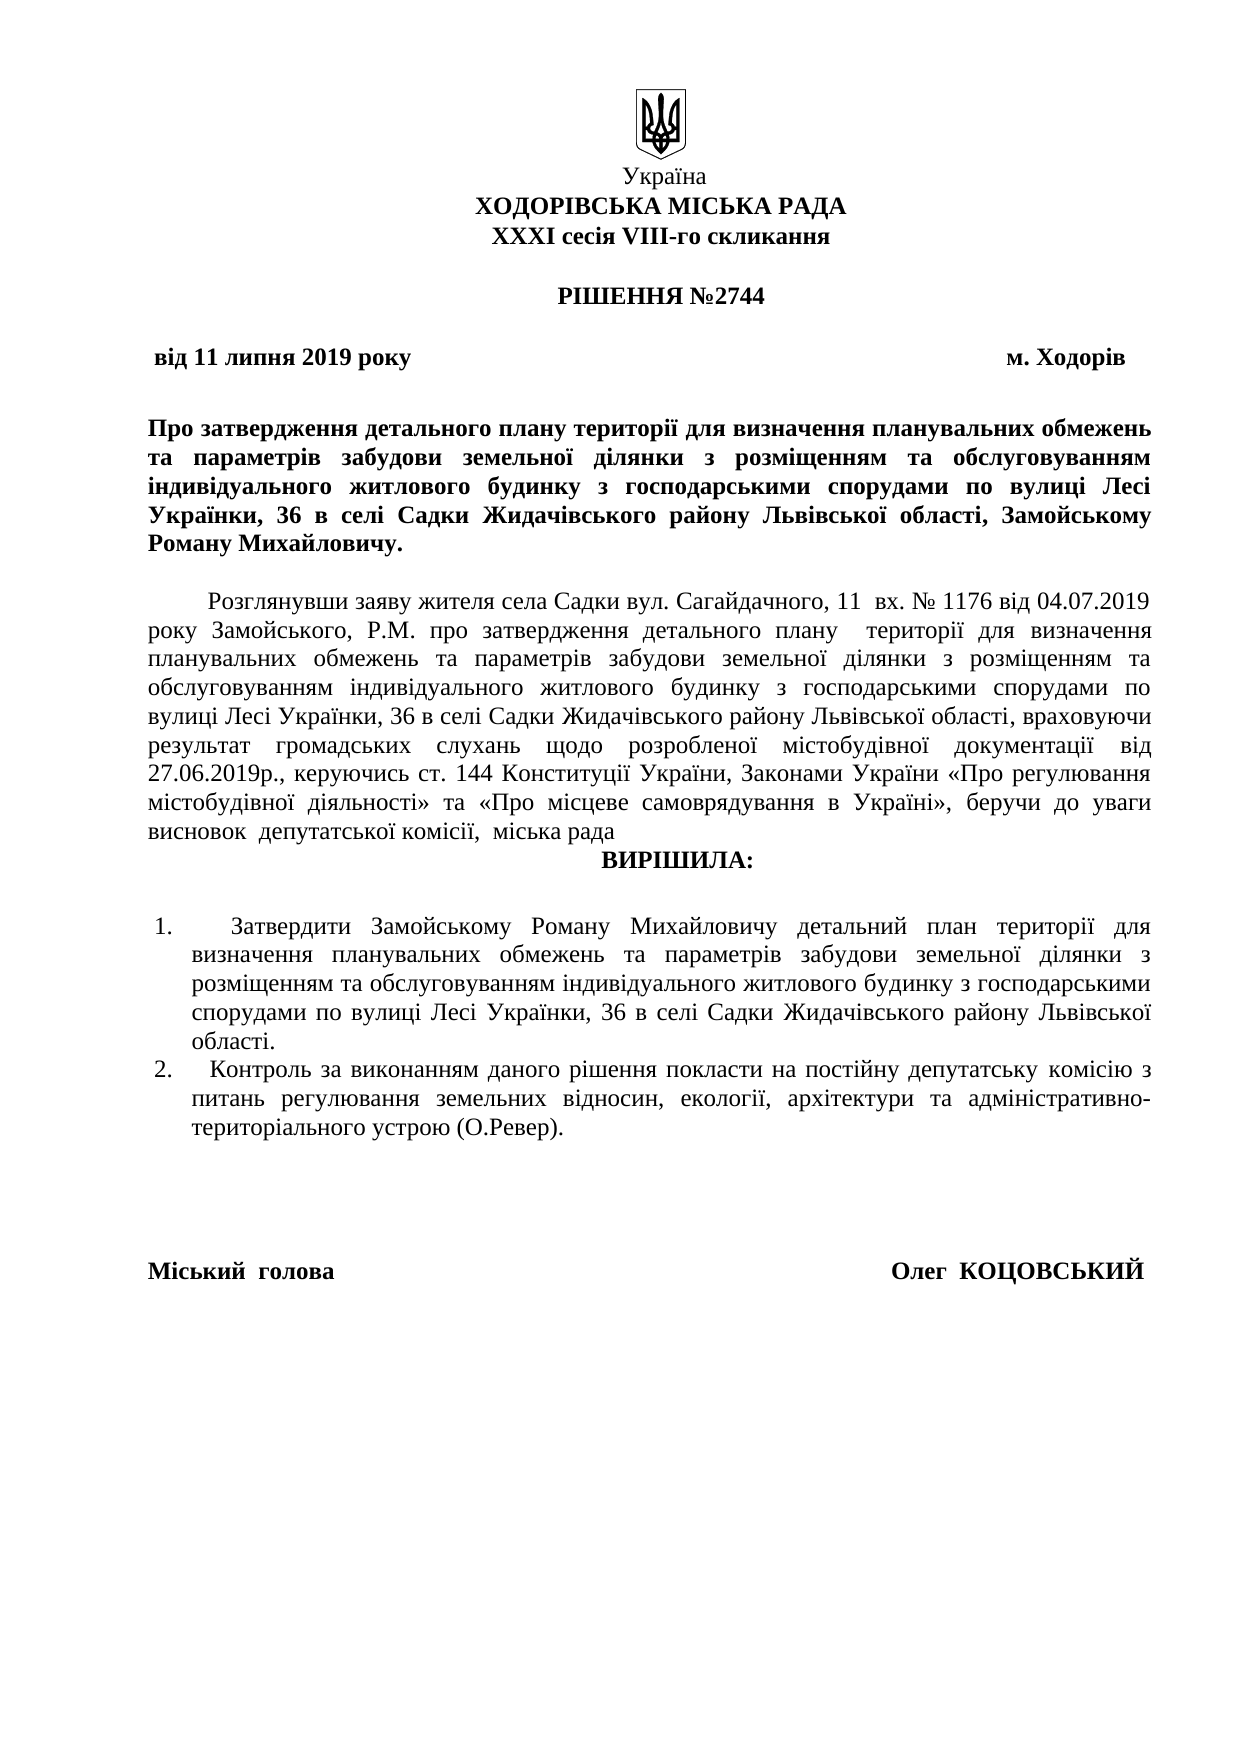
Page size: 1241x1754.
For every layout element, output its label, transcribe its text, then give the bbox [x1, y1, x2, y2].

list Контроль за виконанням даного рішення покласти на постійну депутатську комісію з питань регулювання земельних відносин, екології, архітектури та адміністративно-територіального устрою (О.Ревер). [154, 1054, 1152, 1141]
text ВИРІШИЛА: [148, 845, 1152, 873]
text Про затвердження детального плану території для визначення планувальних обмежень та параметрів забудови земельної ділянки з розміщенням та обслуговуванням індивідуального житлового будинку з господарськими спорудами по вулиці Лесі Українки, 36 в селі Садки Жидачівського району Львівської області, Замойському Роману Михайловичу. [148, 385, 1152, 557]
list Затвердити Замойському Роману Михайловичу детальний план території для визначення планувальних обмежень та параметрів забудови земельної ділянки з розміщенням та обслуговуванням індивідуального житлового будинку з господарськими спорудами по вулиці Лесі Українки, 36 в селі Садки Жидачівського району Львівської області. [154, 911, 1152, 1054]
text Розглянувши заяву жителя села Садки вул. Сагайдачного, 11 вх. № 1176 від 04.07.2019 року Замойського, Р.М. про затвердження детального плану території для визначення планувальних обмежень та параметрів забудови земельної ділянки з розміщенням та обслуговуванням індивідуального житлового будинку з господарськими спорудами по вулиці Лесі Українки, 36 в селі Садки Жидачівського району Львівської області, враховуючи результат громадських слухань щодо розробленої містобудівної документації від 27.06.2019р., керуючись ст. 144 Конституції України, Законами України «Про регулювання містобудівної діяльності» та «Про місцеве самоврядування в Україні», беручи до уваги висновок депутатської комісії, міська рада [148, 586, 1152, 845]
text Міський голова Олег КОЦОВСЬКИЙ [148, 1256, 1152, 1284]
table_header [148, 59, 1152, 385]
